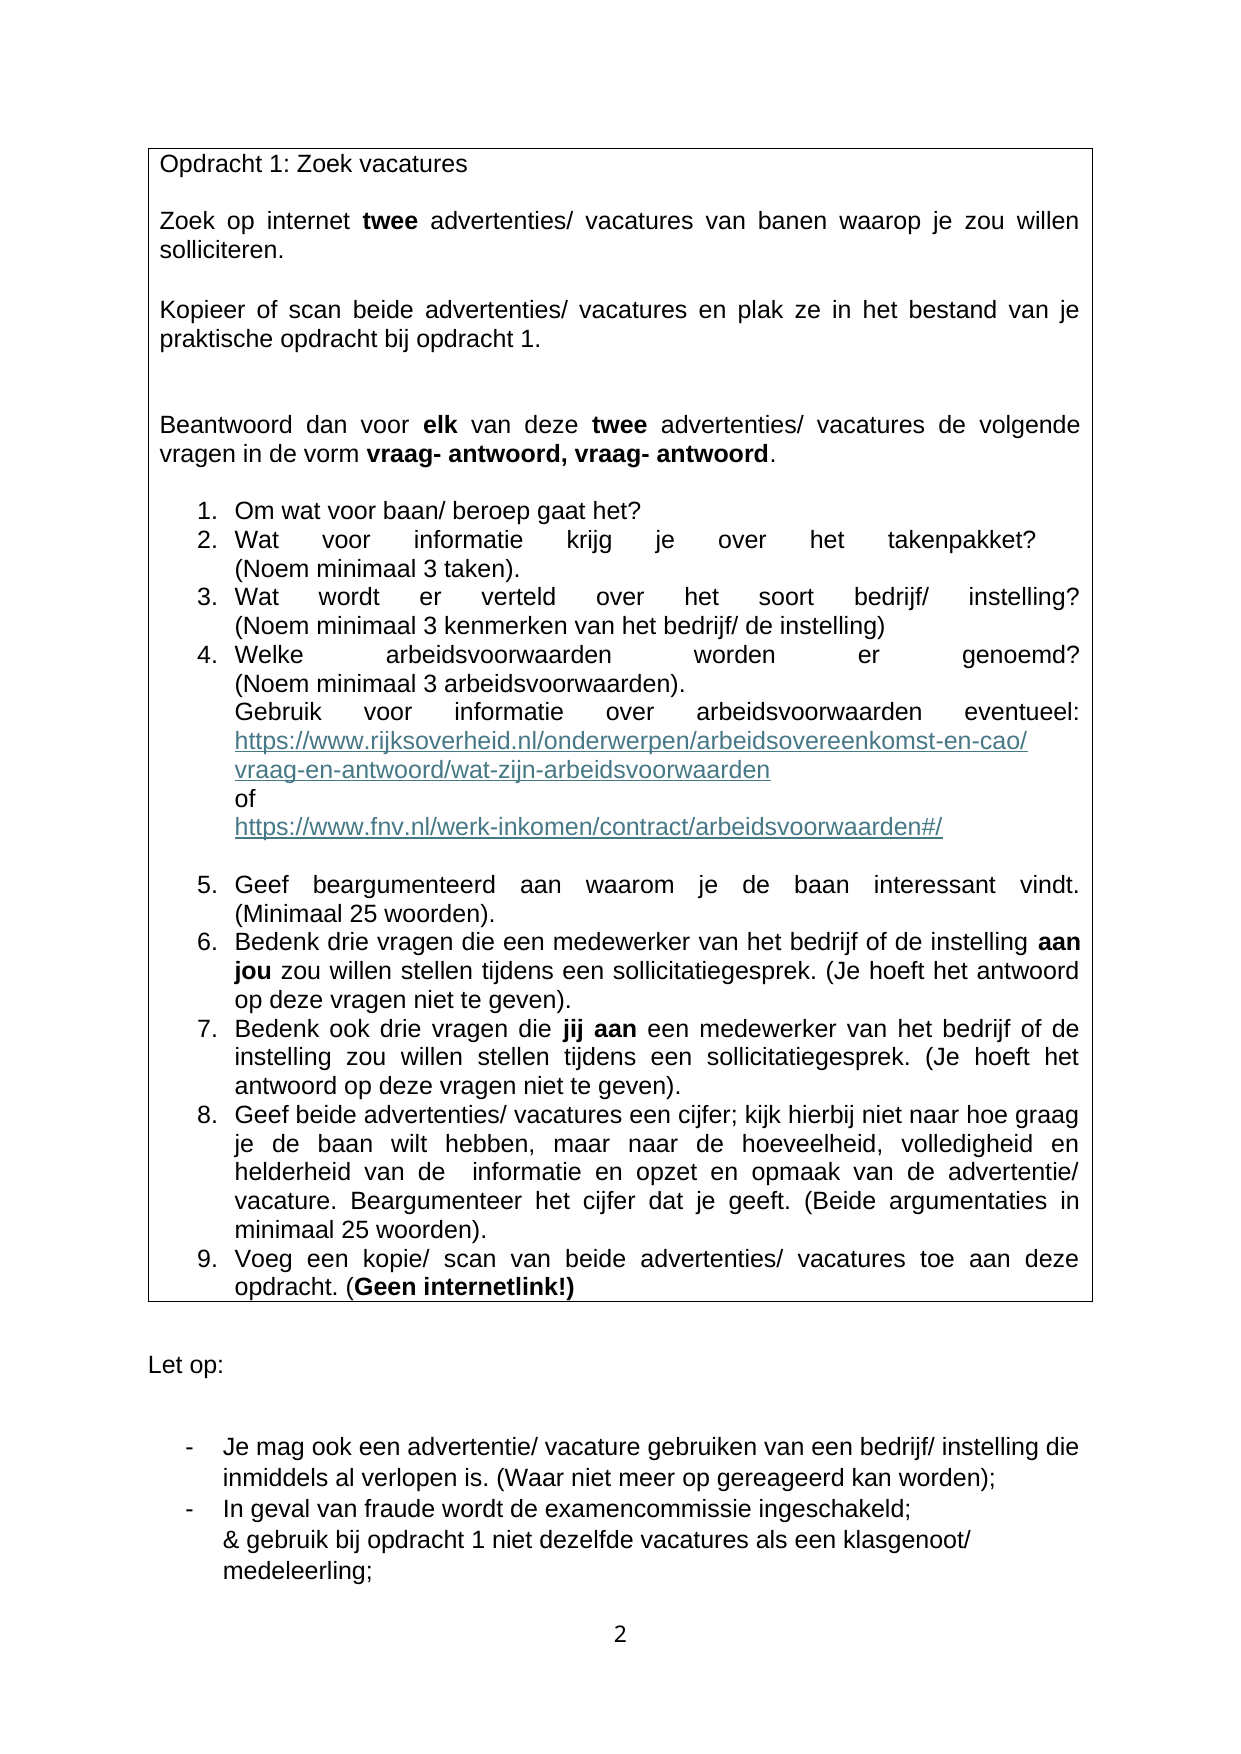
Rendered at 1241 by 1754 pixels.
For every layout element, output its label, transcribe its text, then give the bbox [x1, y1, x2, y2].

list Je mag ook een advertentie/ vacature gebruiken van een bedrijf/ instelling die inmiddels al verlopen is. (Waar niet meer op gereageerd kan worden); [185, 1432, 1093, 1491]
text Let op: [148, 1350, 1093, 1412]
table_header Opdracht 1: Zoek vacatures Zoek op internet twee advertenties/ vacatures van banen waarop je zou willen solliciteren. Kopieer of scan beide advertenties/ vacatures en plak ze in het bestand van je praktische opdracht bij opdracht 1. Beantwoord dan voor elk van deze twee advertenties/ vacatures de volgende vragen in de vorm vraag- antwoord, vraag- antwoord. Om wat voor baan/ beroep gaat het? Wat voor informatie krijg je over het takenpakket? (Noem minimaal 3 taken). Wat wordt er verteld over het soort bedrijf/ instelling? (Noem minimaal 3 kenmerken van het bedrijf/ de instelling) Welke arbeidsvoorwaarden worden er genoemd? (Noem minimaal 3 arbeidsvoorwaarden). Gebruik voor informatie over arbeidsvoorwaarden eventueel: https://www.rijksoverheid.nl/onderwerpen/arbeidsovereenkomst-en-cao/vraag-en-antwoord/wat-zijn-arbeidsvoorwaarden of https://www.fnv.nl/werk-inkomen/contract/arbeidsvoorwaarden#/ Geef beargumenteerd aan waarom je de baan interessant vindt. (Minimaal 25 woorden). Bedenk drie vragen die een medewerker van het bedrijf of de instelling aan jou zou willen stellen tijdens een sollicitatiegesprek. (Je hoeft het antwoord op deze vragen niet te geven). Bedenk ook drie vragen die jij aan een medewerker van het bedrijf of de instelling zou willen stellen tijdens een sollicitatiegesprek. (Je hoeft het antwoord op deze vragen niet te geven). Geef beide advertenties/ vacatures een cijfer; kijk hierbij niet naar hoe graag je de baan wilt hebben, maar naar de hoeveelheid, volledigheid en helderheid van de informatie en opzet en opmaak van de advertentie/ vacature. Beargumenteer het cijfer dat je geeft. (Beide argumentaties in minimaal 25 woorden). Voeg een kopie/ scan van beide advertenties/ vacatures toe aan deze opdracht. (Geen internetlink!) [149, 149, 1092, 1301]
list In geval van fraude wordt de examencommissie ingeschakeld; & gebruik bij opdracht 1 niet dezelfde vacatures als een klasgenoot/ medeleerling; [185, 1494, 1093, 1584]
